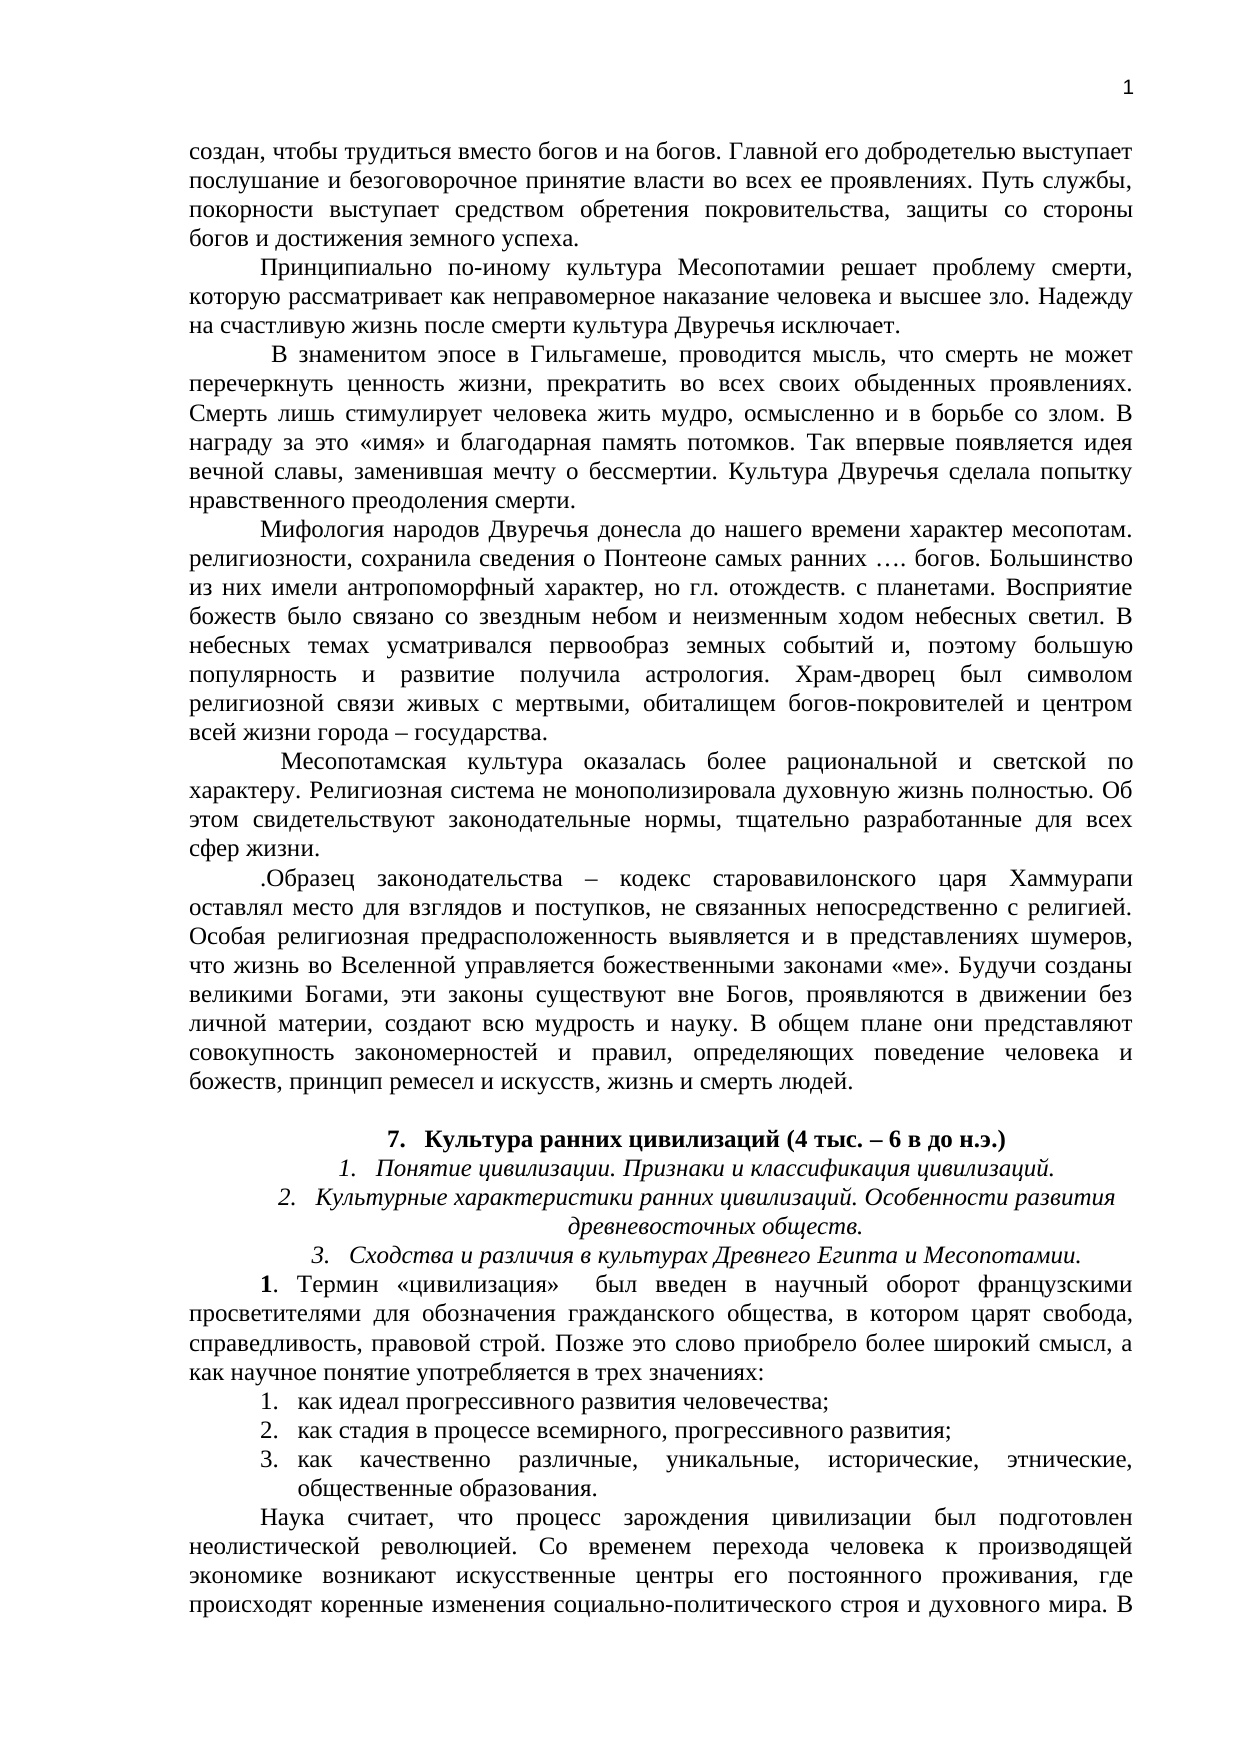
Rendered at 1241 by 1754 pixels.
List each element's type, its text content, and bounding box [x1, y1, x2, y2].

text .Образец законодательства – кодекс старовавилонского царя Хаммурапи оставлял место для взглядов и поступков, не связанных непосредственно с религией. Особая религиозная предрасположенность выявляется и в представлениях шумеров, что жизнь во Вселенной управляется божественными законами «ме». Будучи созданы великими Богами, эти законы существуют вне Богов, проявляются в движении без личной материи, создают всю мудрость и науку. В общем плане они представляют совокупность закономерностей и правил, определяющих поведение человека и божеств, принцип ремесел и искусств, жизнь и смерть людей. [189, 862, 1134, 1095]
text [189, 1502, 1134, 1618]
list Культура ранних цивилизаций (4 тыс. – 6 в до н.э.) [260, 1124, 1134, 1153]
text Месопотамская культура оказалась более рациональной и светской по характеру. Религиозная система не монополизировала духовную жизнь полностью. Об этом свидетельствуют законодательные нормы, тщательно разработанные для всех сфер жизни. [189, 746, 1134, 862]
list Культурные характеристики ранних цивилизаций. Особенности развития древневосточных обществ. [260, 1182, 1134, 1240]
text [189, 136, 1134, 252]
text Мифология народов Двуречья донесла до нашего времени характер месопотам. религиозности, сохранила сведения о Понтеоне самых ранних …. богов. Большинство из них имели антропоморфный характер, но гл. отождеств. с планетами. Восприятие божеств было связано со звездным небом и неизменным ходом небесных светил. В небесных темах усматривался первообраз земных событий и, поэтому большую популярность и развитие получила астрология. Храм-дворец был символом религиозной связи живых с мертвыми, обиталищем богов-покровителей и центром всей жизни города – государства. [189, 514, 1134, 746]
list как качественно различные, уникальные, исторические, этнические, общественные образования. [260, 1444, 1134, 1502]
list Сходства и различия в культурах Древнего Египта и Месопотамии. [260, 1240, 1134, 1269]
text В знаменитом эпосе в Гильгамеше, проводится мысль, что смерть не может перечеркнуть ценность жизни, прекратить во всех своих обыденных проявлениях. Смерть лишь стимулирует человека жить мудро, осмысленно и в борьбе со злом. В награду за это «имя» и благодарная память потомков. Так впервые появляется идея вечной славы, заменившая мечту о бессмертии. Культура Двуречья сделала попытку нравственного преодоления смерти. [189, 339, 1134, 514]
text 1. Термин «цивилизация» был введен в научный оборот французскими просветителями для обозначения гражданского общества, в котором царят свобода, справедливость, правовой строй. Позже это слово приобрело более широкий смысл, а как научное понятие употребляется в трех значениях: [189, 1269, 1134, 1386]
list Понятие цивилизации. Признаки и классификация цивилизаций. [260, 1153, 1134, 1182]
text Принципиально по-иному культура Месопотамии решает проблему смерти, которую рассматривает как неправомерное наказание человека и высшее зло. Надежду на счастливую жизнь после смерти культура Двуречья исключает. [189, 252, 1134, 339]
list как идеал прогрессивного развития человечества; [260, 1386, 1134, 1414]
list как стадия в процессе всемирного, прогрессивного развития; [260, 1414, 1134, 1444]
